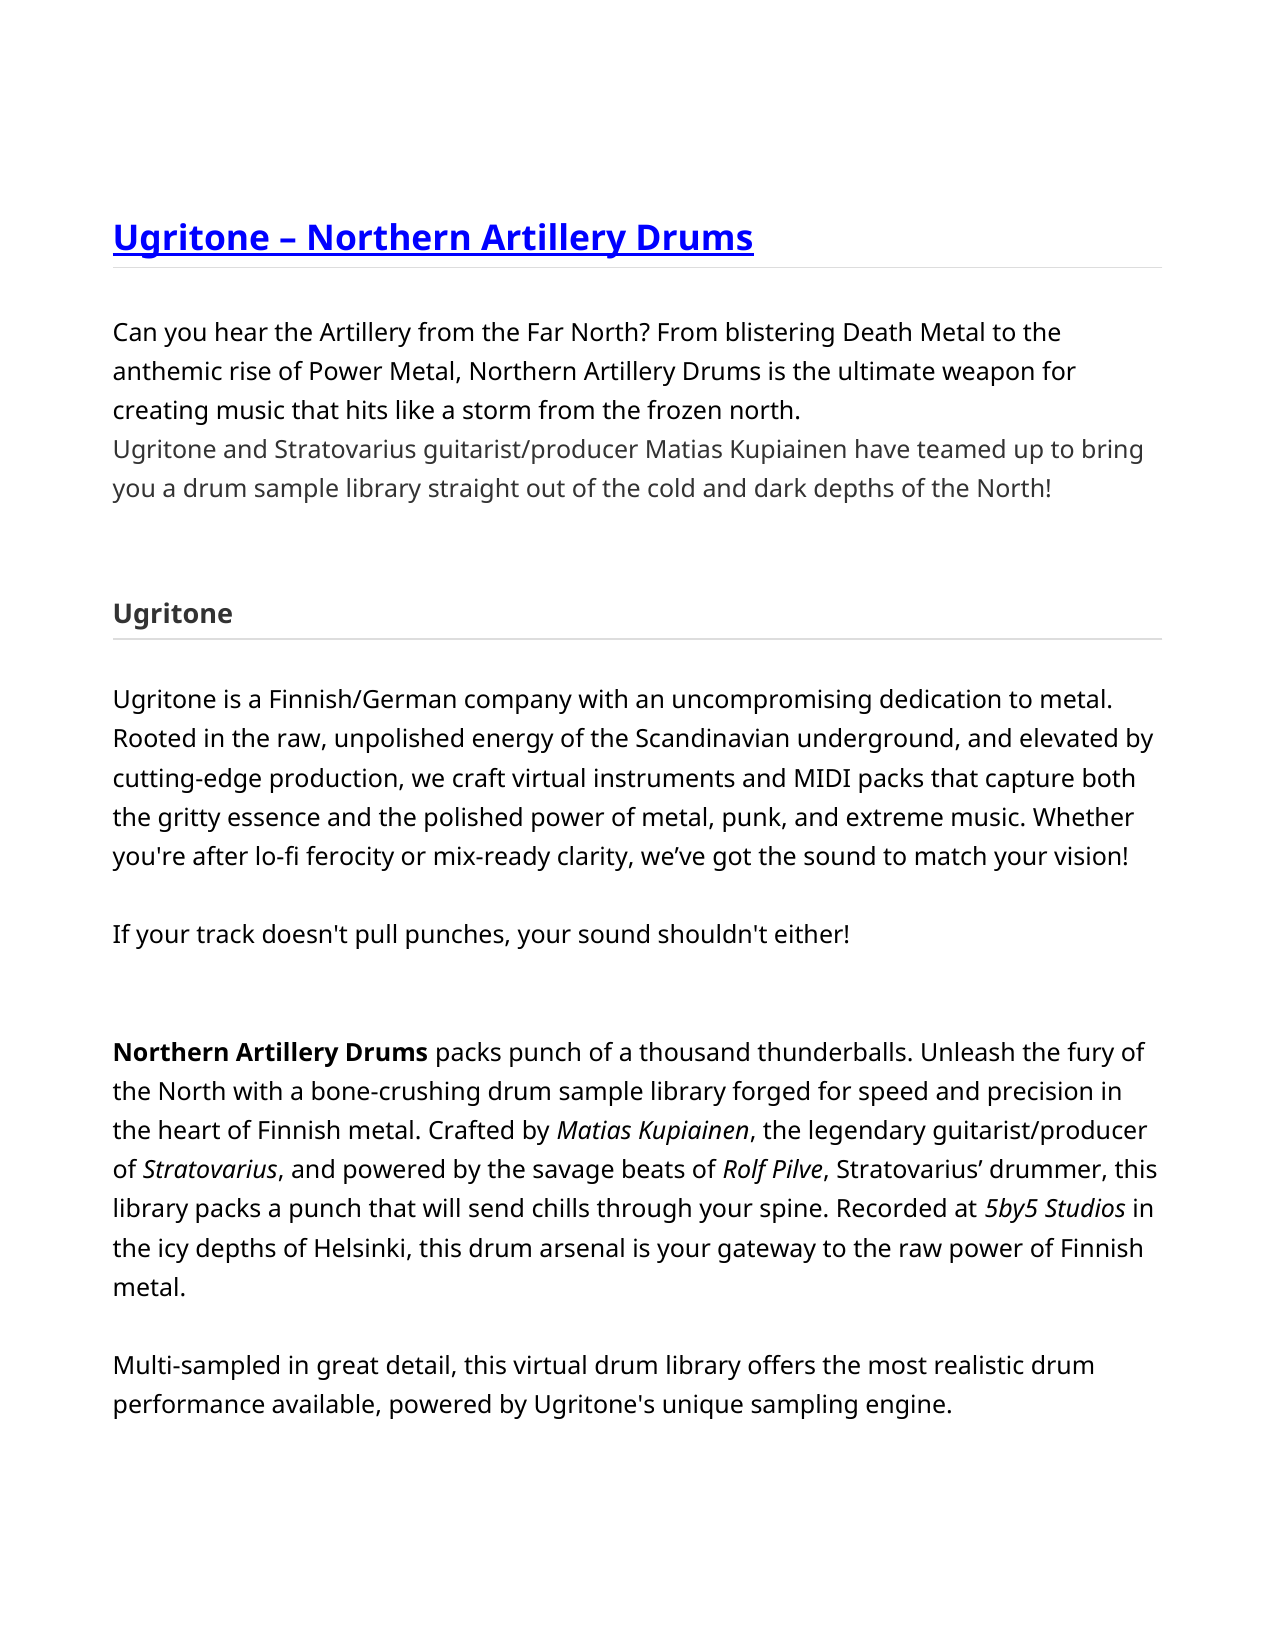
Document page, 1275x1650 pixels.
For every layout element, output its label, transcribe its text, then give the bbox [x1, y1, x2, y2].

text Ugritone and Stratovarius guitarist/producer Matias Kupiainen have teamed up to bring you a drum sample library straight out of the cold and dark depths of the North! [112, 432, 1162, 505]
text Multi-sampled in great detail, this virtual drum library offers the most realistic drum performance available, powered by Ugritone's unique sampling engine. [112, 1348, 1162, 1421]
text Northern Artillery Drums packs punch of a thousand thunderballs. Unleash the fury of the North with a bone-crushing drum sample library forged for speed and precision in the heart of Finnish metal. Crafted by Matias Kupiainen, the legendary guitarist/producer of Stratovarius, and powered by the savage beats of Rolf Pilve, Stratovarius’ drummer, this library packs a punch that will send chills through your spine. Recorded at 5by5 Studios in the icy depths of Helsinki, this drum arsenal is your gateway to the raw power of Finnish metal. [112, 1034, 1162, 1303]
subtitle Ugritone [112, 595, 1162, 640]
text Ugritone is a Finnish/German company with an uncompromising dedication to metal. Rooted in the raw, unpolished energy of the Scandinavian underground, and elevated by cutting-edge production, we craft virtual instruments and MIDI packs that capture both the gritty essence and the polished power of metal, punk, and extreme music. Whether you're after lo-fi ferocity or mix-ready clarity, we’ve got the sound to match your vision! [112, 682, 1162, 873]
subtitle Ugritone – Northern Artillery Drums [112, 212, 1162, 268]
text Can you hear the Artillery from the Far North? From blistering Death Metal to the anthemic rise of Power Metal, Northern Artillery Drums is the ultimate weapon for creating music that hits like a storm from the frozen north. [112, 314, 1162, 427]
text If your track doesn't pull punches, your sound shouldn't either! [112, 917, 1162, 951]
